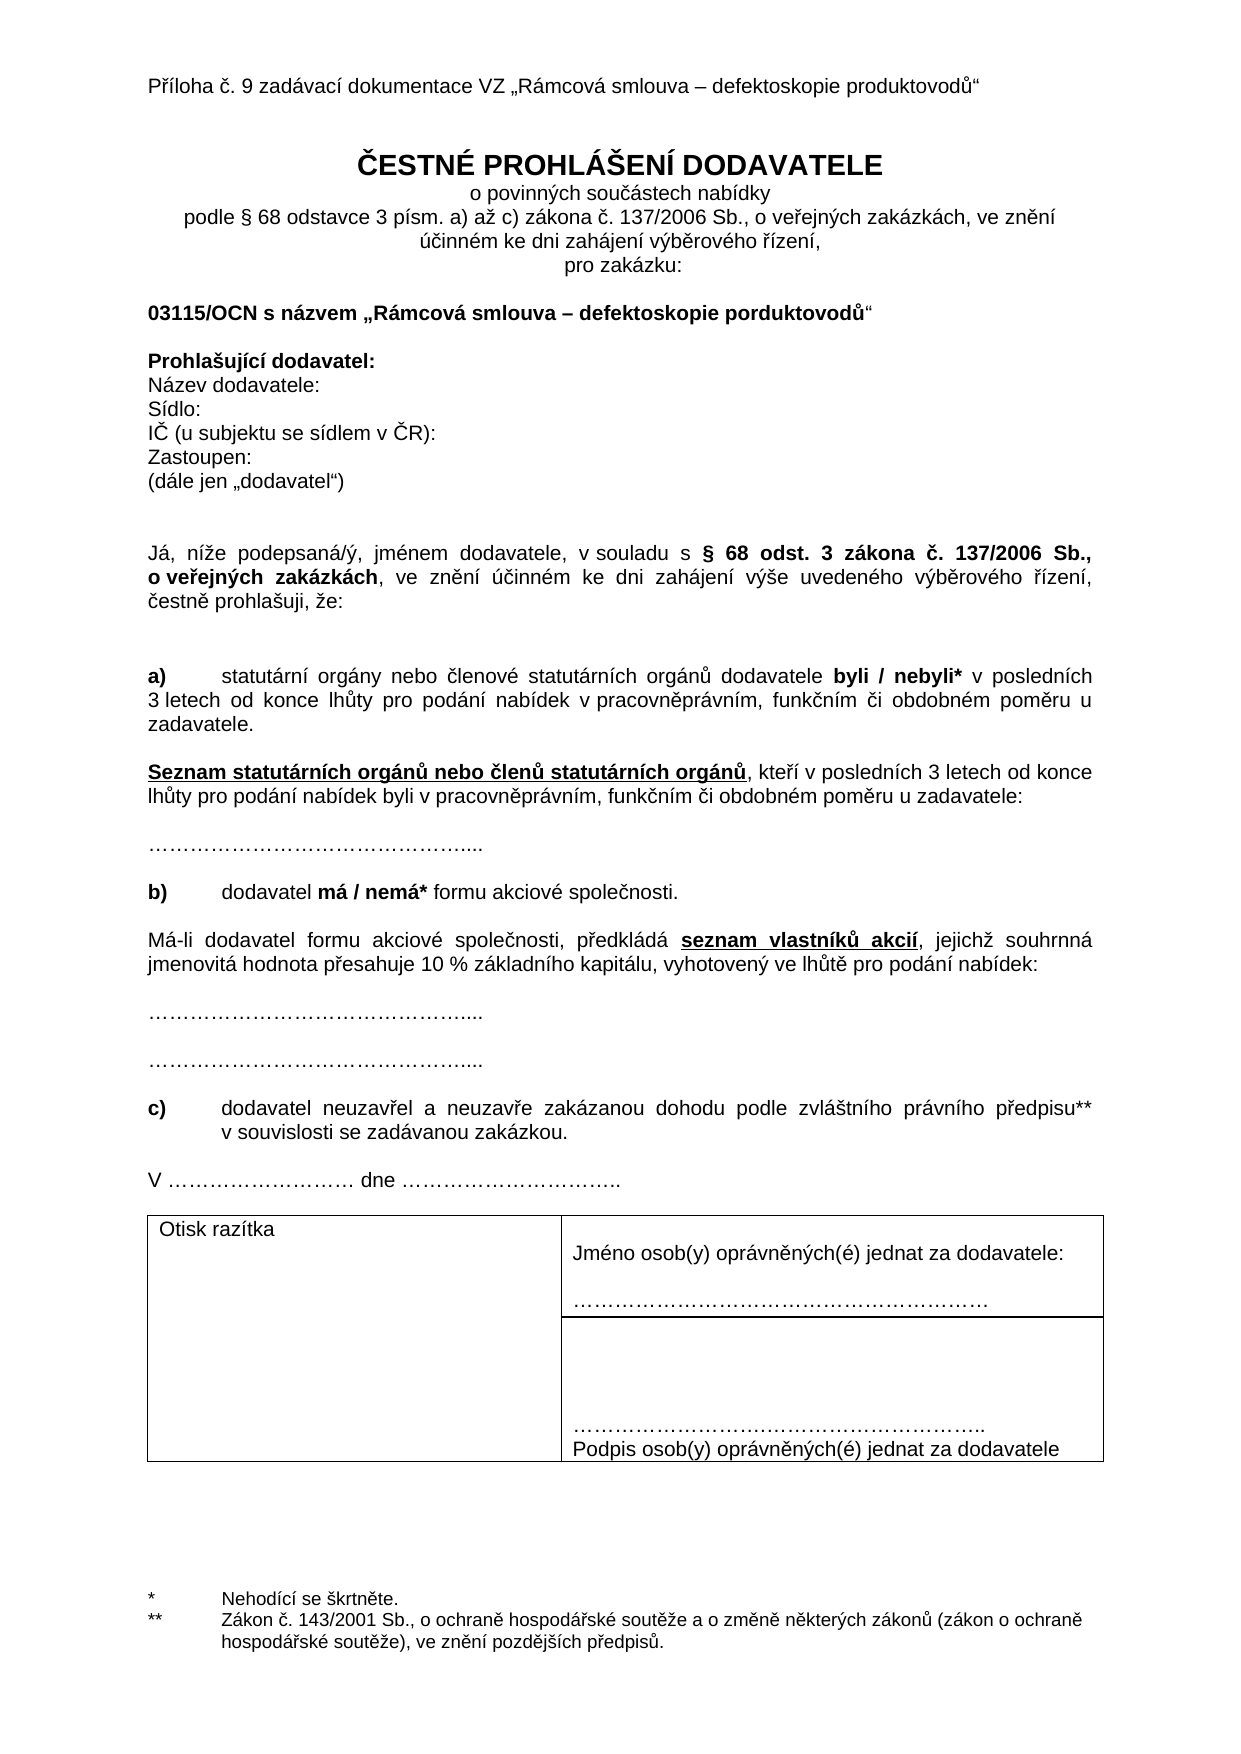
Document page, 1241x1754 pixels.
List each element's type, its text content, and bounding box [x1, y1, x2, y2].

text ……………………………………….... [148, 832, 1093, 856]
table_header Jméno osob(y) oprávněných(é) jednat za dodavatele: …………………………………………………… [562, 1216, 1103, 1316]
text IČ (u subjektu se sídlem v ČR): [148, 421, 1093, 445]
text pro zakázku: [148, 253, 1093, 277]
text ČESTNÉ PROHLÁŠENÍ DODAVATELE [148, 148, 1093, 181]
text Já, níže podepsaná/ý, jménem dodavatele, v souladu s § 68 odst. 3 zákona č. 137/2006 Sb., o veřejných zakázkách, ve znění účinném ke dni zahájení výše uvedeného výběrového řízení, čestně prohlašuji, že: [148, 541, 1093, 612]
text 03115/OCN s názvem „Rámcová smlouva – defektoskopie porduktovodů“ [148, 301, 1093, 325]
text Zastoupen: [148, 445, 1093, 469]
text ……………………………………….... [148, 1048, 1093, 1072]
text Sídlo: [148, 397, 1093, 421]
text Má-li dodavatel formu akciové společnosti, předkládá seznam vlastníků akcií, jejichž souhrnná jmenovitá hodnota přesahuje 10 % základního kapitálu, vyhotovený ve lhůtě pro podání nabídek: [148, 928, 1093, 976]
text a) statutární orgány nebo členové statutárních orgánů dodavatele byli / nebyli* v posledních 3 letech od konce lhůty pro podání nabídek v pracovněprávním, funkčním či obdobném poměru u zadavatele. [148, 664, 1093, 736]
text Prohlašující dodavatel: [148, 349, 1093, 373]
text ……………………………………….... [148, 1000, 1093, 1024]
text c) dodavatel neuzavřel a neuzavře zakázanou dohodu podle zvláštního právního předpisu** v souvislosti se zadávanou zakázkou. [148, 1096, 1093, 1143]
text o povinných součástech nabídky [148, 181, 1093, 205]
text b) dodavatel má / nemá* formu akciové společnosti. [148, 880, 1093, 904]
table_header Otisk razítka [148, 1216, 561, 1461]
text podle § 68 odstavce 3 písm. a) až c) zákona č. 137/2006 Sb., o veřejných zakázkách, ve znění účinném ke dni zahájení výběrového řízení, [148, 205, 1093, 253]
text Seznam statutárních orgánů nebo členů statutárních orgánů, kteří v posledních 3 letech od konce lhůty pro podání nabídek byli v pracovněprávním, funkčním či obdobném poměru u zadavatele: [148, 760, 1093, 808]
text Název dodavatele: [148, 373, 1093, 397]
text V ……………………… dne ………………………….. [148, 1167, 1093, 1191]
table_cell ……………………….………………………….. Podpis osob(y) oprávněných(é) jednat za dodavatele [562, 1318, 1103, 1461]
text (dále jen „dodavatel“) [148, 469, 1093, 493]
